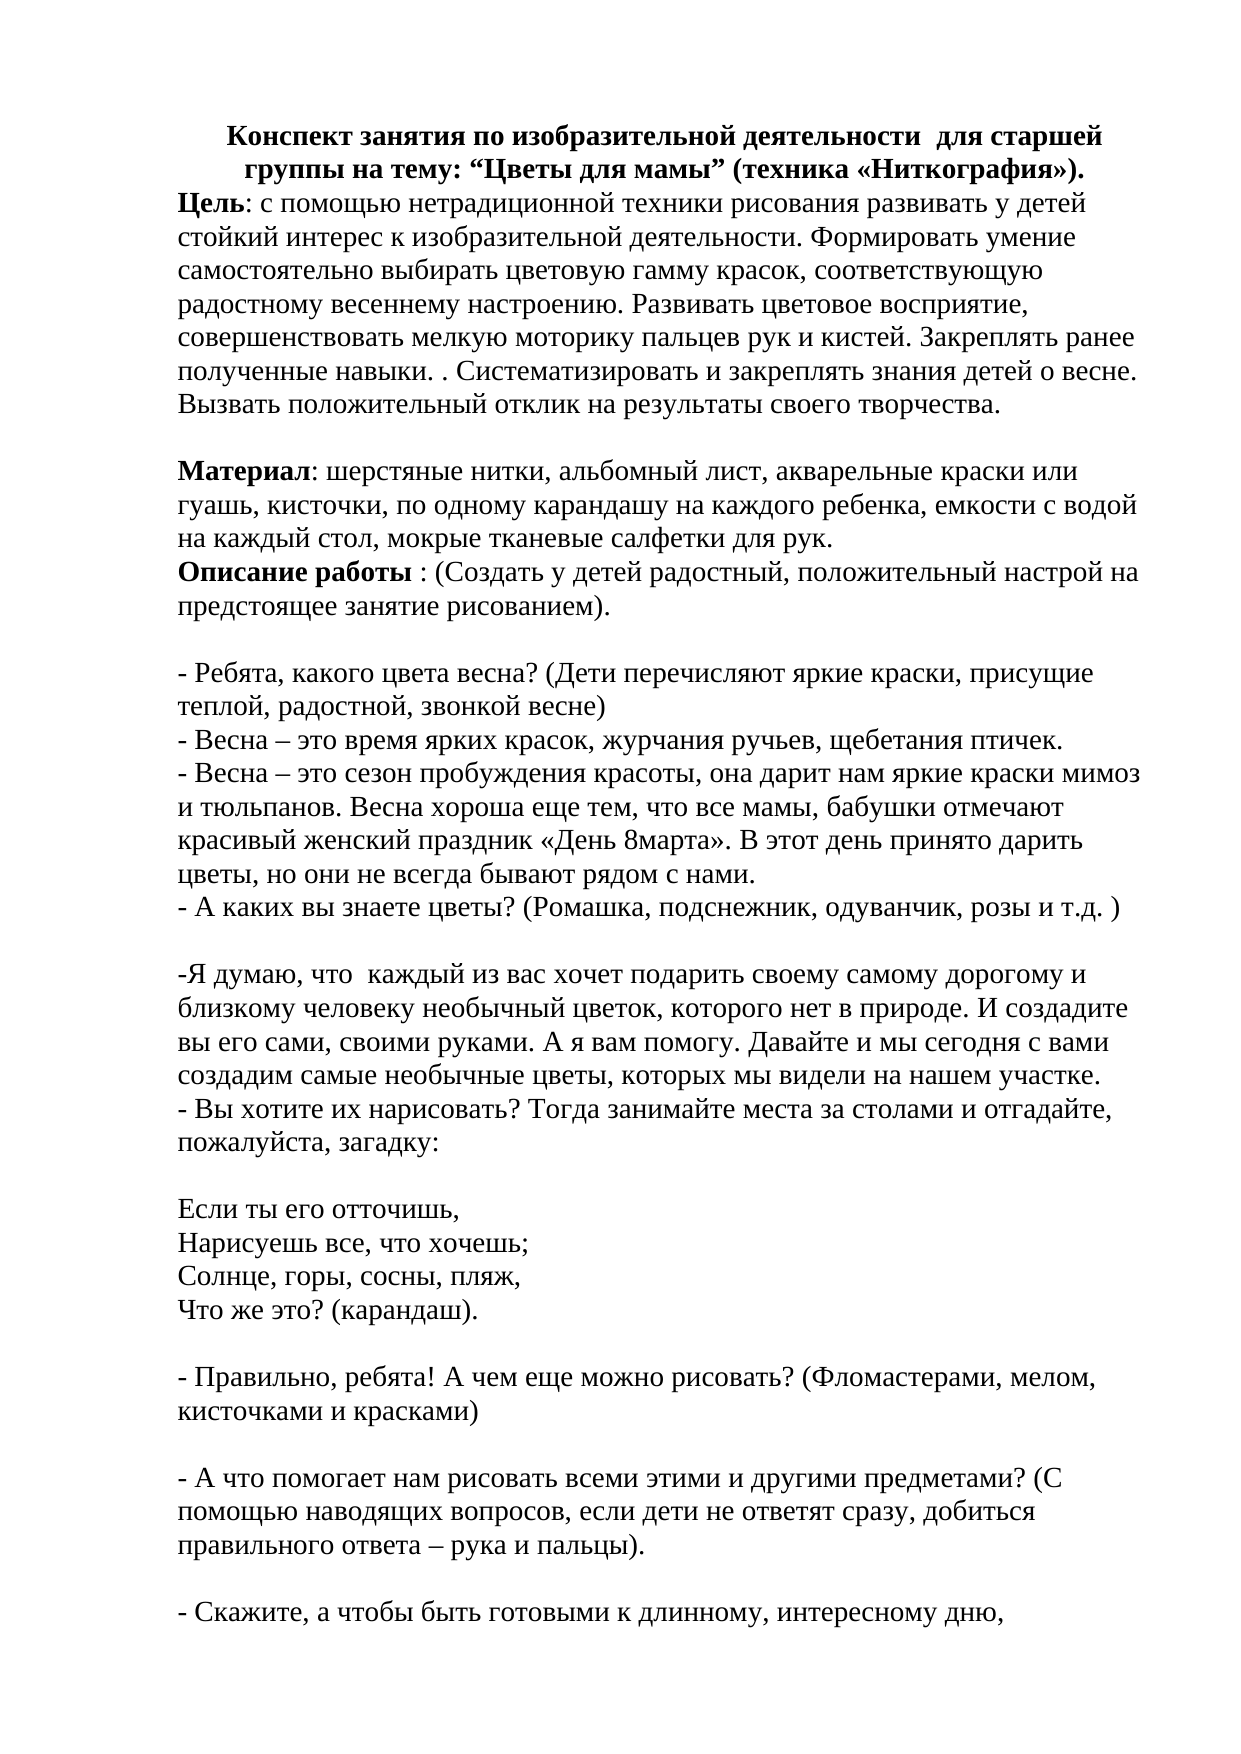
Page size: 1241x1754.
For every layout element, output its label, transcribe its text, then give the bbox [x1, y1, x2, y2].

text Конспект занятия по изобразительной деятельности для старшей группы на тему: “Цветы для мамы” (техника «Ниткография»). [177, 118, 1152, 185]
text -Я думаю, что каждый из вас хочет подарить своему самому дорогому и близкому человеку необычный цветок, которого нет в природе. И создадите вы его сами, своими руками. А я вам помогу. Давайте и мы сегодня с вами создадим самые необычные цветы, которых мы видели на нашем участке. [177, 923, 1152, 1091]
text - Весна – это время ярких красок, журчания ручьев, щебетания птичек. [177, 722, 1152, 755]
text - Весна – это сезон пробуждения красоты, она дарит нам яркие краски мимоз и тюльпанов. Весна хороша еще тем, что все мамы, бабушки отмечают красивый женский праздник «День 8марта». В этот день принято дарить цветы, но они не всегда бывают рядом с нами. - А каких вы знаете цветы? (Ромашка, подснежник, одуванчик, розы и т.д. ) [177, 755, 1152, 923]
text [177, 1091, 1152, 1627]
text Цель: с помощью нетрадиционной техники рисования развивать у детей стойкий интерес к изобразительной деятельности. Формировать умение самостоятельно выбирать цветовую гамму красок, соответствующую радостному весеннему настроению. Развивать цветовое восприятие, совершенствовать мелкую моторику пальцев рук и кистей. Закреплять ранее полученные навыки. . Систематизировать и закреплять знания детей о весне. Вызвать положительный отклик на результаты своего творчества. Материал: шерстяные нитки, альбомный лист, акварельные краски или гуашь, кисточки, по одному карандашу на каждого ребенка, емкости с водой на каждый стол, мокрые тканевые салфетки для рук. Описание работы : (Создать у детей радостный, положительный настрой на предстоящее занятие рисованием). - Ребята, какого цвета весна? (Дети перечисляют яркие краски, присущие теплой, радостной, звонкой весне) [177, 185, 1152, 722]
